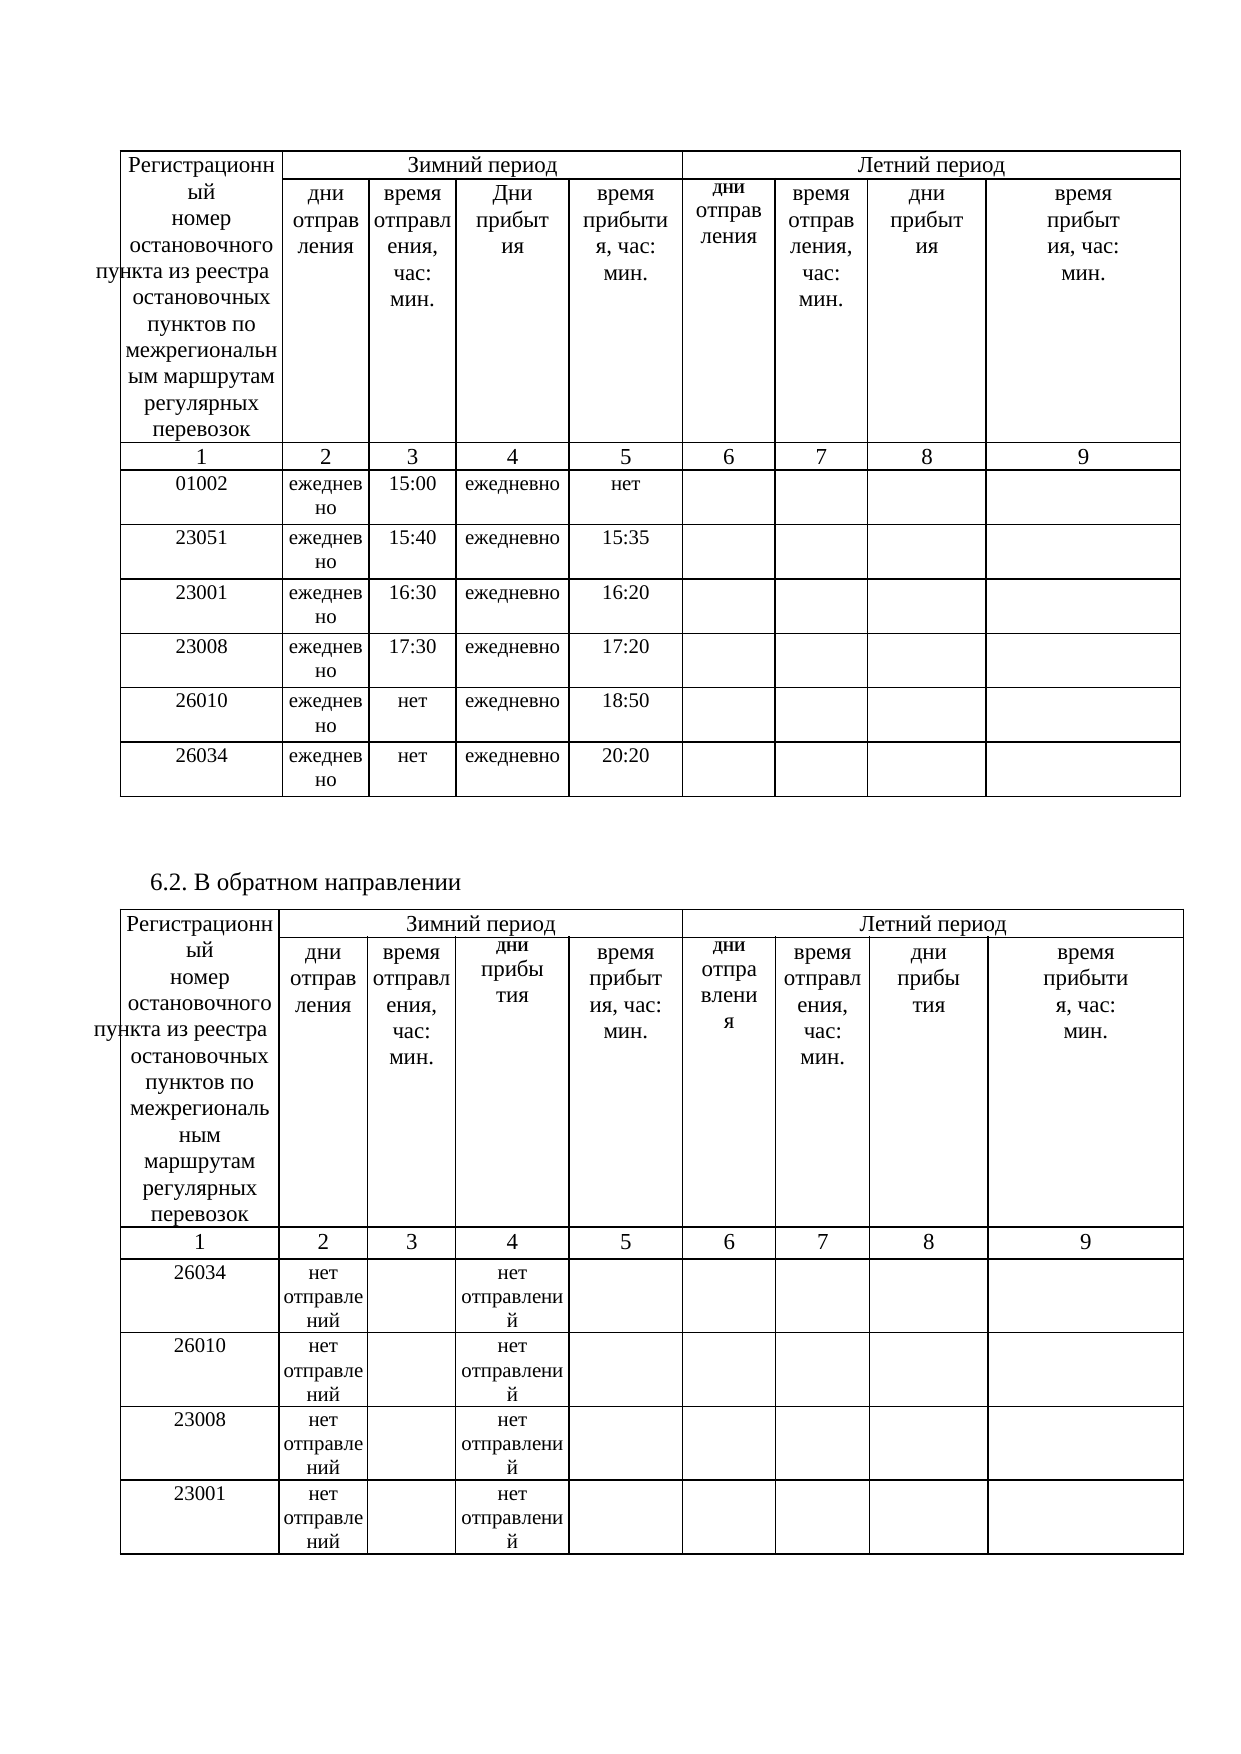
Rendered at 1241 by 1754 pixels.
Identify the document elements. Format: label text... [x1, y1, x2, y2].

table_cell 26034 [121, 743, 282, 796]
table_cell 23008 [121, 634, 282, 687]
table_cell [989, 1260, 1183, 1332]
table_cell 17:30 [370, 634, 455, 687]
table_cell 16:30 [370, 580, 455, 632]
table_cell нет отправлений [280, 1260, 367, 1332]
table_cell время прибыти я, час: мин. [570, 180, 682, 441]
table_cell 3 [368, 1228, 455, 1258]
table_header Регистрационный номер остановочного пункта из реестра остановочных пунктов по межрегиональным маршрутам регулярных перевозок [121, 152, 282, 441]
table_cell 6 [683, 443, 774, 469]
table_cell [776, 743, 867, 796]
table_cell нет отправлений [280, 1333, 367, 1406]
table_cell [776, 1260, 869, 1332]
table_cell время прибыт ия, час: мин. [987, 180, 1180, 441]
table_cell ежедневно [283, 688, 368, 741]
table_cell [870, 1407, 987, 1479]
table_cell [683, 1333, 775, 1406]
table_cell 23008 [121, 1407, 278, 1479]
table_cell [776, 525, 867, 578]
table_cell нет отправлений [280, 1407, 367, 1479]
table_cell 5 [570, 1228, 682, 1258]
table_cell 23001 [121, 1481, 278, 1553]
table_cell 23001 [121, 580, 282, 632]
table_cell нет отправлений [456, 1333, 568, 1406]
table_cell нет [370, 743, 455, 796]
table_cell [683, 1481, 775, 1553]
table_cell 4 [456, 1228, 568, 1258]
table_cell [776, 1333, 869, 1406]
table_cell [776, 1407, 869, 1479]
table_cell 16:20 [570, 580, 682, 632]
table_header Регистрационный номер остановочного пункта из реестра остановочных пунктов по межрегиональным маршрутам регулярных перевозок [121, 910, 278, 1226]
table_cell ежедневно [457, 580, 568, 632]
table_cell [368, 1333, 455, 1406]
table_cell 26010 [121, 688, 282, 741]
table_cell нет [570, 471, 682, 524]
table_cell ежедневно [457, 688, 568, 741]
table_cell дни отправ ления [280, 938, 367, 1226]
table_cell ДНИ прибы тия [456, 938, 568, 1226]
table_cell [987, 525, 1180, 578]
table_cell 17:20 [570, 634, 682, 687]
table_cell 8 [868, 443, 985, 469]
table_cell дни прибы тия [870, 938, 987, 1226]
table_cell 3 [370, 443, 455, 469]
table_cell [776, 580, 867, 632]
table_cell нет [370, 688, 455, 741]
table_cell [868, 525, 985, 578]
table_cell 01002 [121, 471, 282, 524]
table_cell 2 [280, 1228, 367, 1258]
table_cell 9 [987, 443, 1180, 469]
table_header Зимний период [283, 152, 682, 178]
table_cell [868, 743, 985, 796]
table_cell [989, 1407, 1183, 1479]
table_cell [987, 688, 1180, 741]
table_header Летний период [683, 910, 1183, 936]
table_cell [868, 688, 985, 741]
table_cell 23051 [121, 525, 282, 578]
table_cell [868, 580, 985, 632]
table_cell 20:20 [570, 743, 682, 796]
table_header Летний период [683, 152, 1180, 178]
table_cell [868, 471, 985, 524]
table_cell ежедневно [457, 525, 568, 578]
table_cell [987, 471, 1180, 524]
table_cell [683, 634, 774, 687]
table_cell [989, 1481, 1183, 1553]
table_cell [570, 1333, 682, 1406]
table_cell ежедневно [457, 471, 568, 524]
table_cell нет отправлений [280, 1481, 367, 1553]
table_cell 4 [457, 443, 568, 469]
table_cell 6 [683, 1228, 775, 1258]
table_cell Дни прибыт ия [457, 180, 568, 441]
table_cell 26034 [121, 1260, 278, 1332]
table_cell ежедневно [283, 471, 368, 524]
table_cell [368, 1481, 455, 1553]
table_cell 7 [776, 1228, 869, 1258]
table_cell [683, 1407, 775, 1479]
table_cell время отправл ения, час: мин. [368, 938, 455, 1226]
table_cell 1 [121, 443, 282, 469]
table_cell [570, 1481, 682, 1553]
table_cell [870, 1481, 987, 1553]
table_cell 15:35 [570, 525, 682, 578]
table_cell ежедневно [457, 743, 568, 796]
table_cell 18:50 [570, 688, 682, 741]
table_cell 9 [989, 1228, 1183, 1258]
table_cell 15:00 [370, 471, 455, 524]
table_header Зимний период [280, 910, 682, 936]
table_cell [776, 634, 867, 687]
table_cell 2 [283, 443, 368, 469]
table_cell ежедневно [283, 580, 368, 632]
text 6.2. В обратном направлении [150, 867, 1090, 896]
table_cell время отправл ения, час: мин. [776, 938, 869, 1226]
table_cell [368, 1407, 455, 1479]
table_cell [776, 471, 867, 524]
table_cell 26010 [121, 1333, 278, 1406]
table_cell дни отправ ления [283, 180, 368, 441]
table_cell [989, 1333, 1183, 1406]
table_cell нет отправлений [456, 1407, 568, 1479]
table_cell [987, 634, 1180, 687]
table_cell [987, 743, 1180, 796]
table_cell время прибыти я, час: мин. [989, 938, 1183, 1226]
table_cell [870, 1333, 987, 1406]
table_cell 5 [570, 443, 682, 469]
table_cell [683, 688, 774, 741]
table_cell [870, 1260, 987, 1332]
table_cell 15:40 [370, 525, 455, 578]
table_cell дни прибыт ия [868, 180, 985, 441]
table_cell ежедневно [457, 634, 568, 687]
table_cell [683, 525, 774, 578]
table_cell ДНИ отпра влени я [683, 938, 775, 1226]
table_cell 7 [776, 443, 867, 469]
table_cell нет отправлений [456, 1260, 568, 1332]
table_cell время отправл ения, час: мин. [370, 180, 455, 441]
table_cell [570, 1407, 682, 1479]
table_cell [776, 1481, 869, 1553]
table_cell [683, 580, 774, 632]
table_cell 8 [870, 1228, 987, 1258]
table_cell ежедневно [283, 634, 368, 687]
table_cell [683, 743, 774, 796]
table_cell [368, 1260, 455, 1332]
table_cell ежедневно [283, 525, 368, 578]
table_cell [776, 688, 867, 741]
table_cell 1 [121, 1228, 278, 1258]
table_cell [683, 1260, 775, 1332]
table_cell [683, 471, 774, 524]
table_cell время прибыт ия, час: мин. [570, 938, 682, 1226]
table_cell нет отправлений [456, 1481, 568, 1553]
table_cell [987, 580, 1180, 632]
table_cell [570, 1260, 682, 1332]
table_cell время отправ ления, час: мин. [776, 180, 867, 441]
table_cell ДНИ отправ ления [683, 180, 774, 441]
table_cell ежедневно [283, 743, 368, 796]
table_cell [868, 634, 985, 687]
